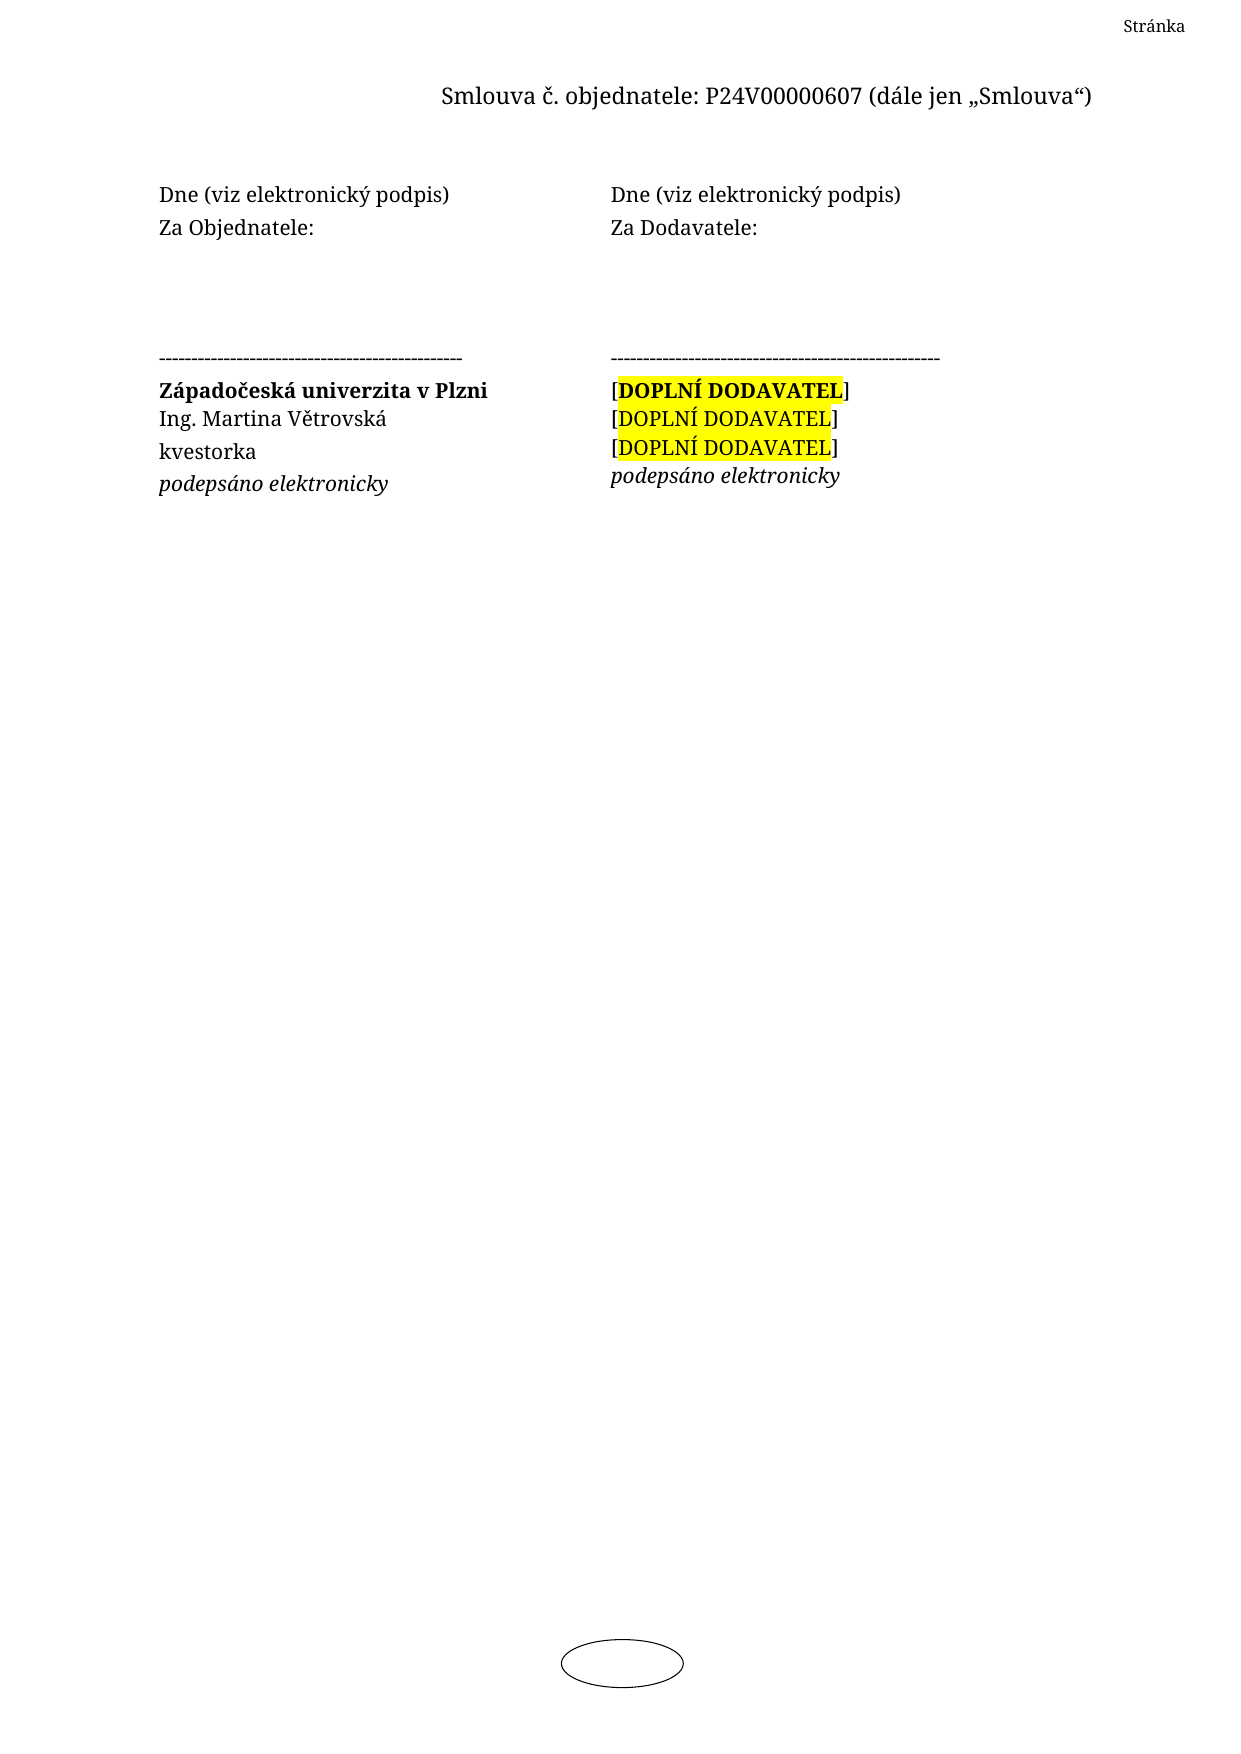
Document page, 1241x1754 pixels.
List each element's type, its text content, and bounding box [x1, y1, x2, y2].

table_header Dne (viz elektronický podpis) Za Objednatele: ----------------------------------------------- Západočeská univerzita v Plzni Ing. Martina Větrovská kvestorka podepsáno elektronicky [148, 180, 599, 498]
table_header Dne (viz elektronický podpis) Za Dodavatele: --------------------------------------------------- [DOPLNÍ DODAVATEL] [DOPLNÍ DODAVATEL] [DOPLNÍ DODAVATEL] podepsáno elektronicky [599, 180, 1051, 498]
